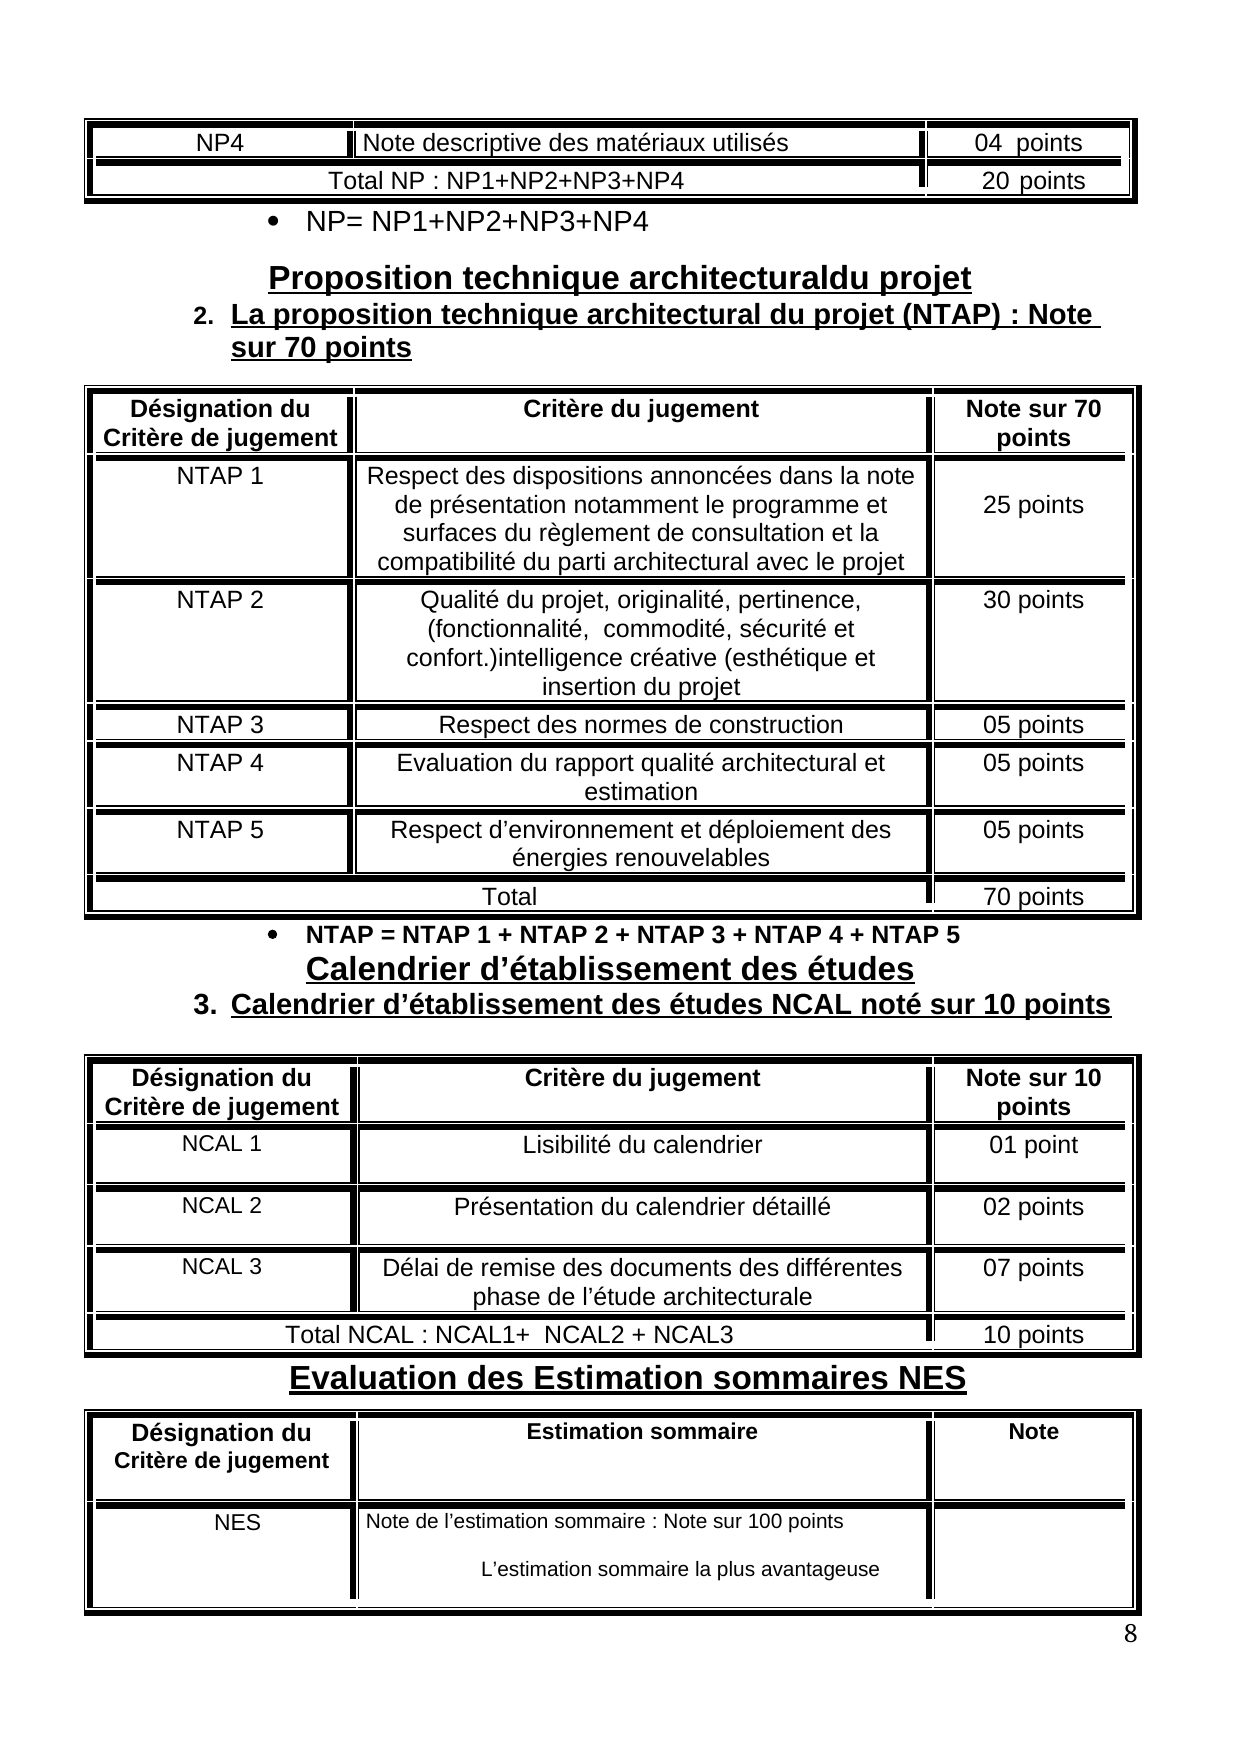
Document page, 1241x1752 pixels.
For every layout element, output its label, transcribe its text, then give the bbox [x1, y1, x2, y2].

table_cell points [924, 156, 1132, 194]
table_cell NCAL 2 [89, 1182, 355, 1244]
table_cell 05 points [930, 700, 1136, 738]
table_cell Lisibilité du calendrier [360, 1130, 926, 1182]
table_cell NTAP 3 [89, 700, 352, 738]
table_cell Qualité du projet, originalité, pertinence, (fonctionnalité, commodité, sécurité et confort.)intelligence créative (esthétique et insertion du projet [357, 585, 926, 700]
table_cell Total NCAL : NCAL1+ NCAL2 + NCAL3 [89, 1311, 930, 1349]
table_header Désignation du Critère de jugement [93, 1418, 354, 1499]
table_header Note sur 70 points [930, 386, 1136, 452]
table_cell NP4 [93, 128, 351, 156]
table_cell Total NP : NP1+NP2+NP3+NP4 [89, 156, 924, 194]
text Evaluation des Estimation sommaires NES [118, 1358, 1137, 1396]
text Proposition technique architecturaldu projet [268, 258, 1137, 297]
table_cell NES [89, 1499, 354, 1607]
table_cell 30 points [930, 576, 1136, 700]
table_cell 04 points [924, 120, 1132, 156]
list NTAP = NTAP 1 + NTAP 2 + NTAP 3 + NTAP 4 + NTAP 5 [268, 920, 1137, 948]
table_cell NTAP 1 [89, 452, 352, 576]
table_cell NTAP 5 [89, 805, 352, 872]
table_cell Délai de remise des documents des différentes phase de l’étude architecturale [360, 1253, 926, 1311]
table_cell 70 points [930, 872, 1136, 910]
table_header Critère du jugement [352, 386, 930, 452]
table_header Estimation sommaire [354, 1411, 930, 1499]
table_cell Total [89, 872, 930, 910]
table_cell Evaluation du rapport qualité architectural et estimation [357, 748, 926, 805]
table_cell Présentation du calendrier détaillé [360, 1192, 926, 1244]
table_cell 07 points [930, 1244, 1136, 1311]
table_cell Respect des dispositions annoncées dans la note de présentation notamment le programme et surfaces du règlement de consultation et la compatibilité du parti architectural avec le projet [357, 461, 926, 576]
table_cell NTAP 4 [89, 739, 352, 805]
table_header Critère du jugement [355, 1056, 930, 1121]
table_cell 02 points [930, 1182, 1136, 1244]
list La proposition technique architectural du projet (NTAP) : Note sur 70 points [193, 297, 1137, 364]
table_cell NCAL 1 [89, 1121, 355, 1182]
table_header Désignation du Critère de jugement [93, 394, 352, 452]
table_cell 10 points [930, 1311, 1136, 1349]
table_cell 01 point [930, 1121, 1136, 1182]
table_cell 05 points [930, 805, 1136, 872]
table_cell Respect d’environnement et déploiement des énergies renouvelables [357, 815, 926, 872]
table_header Note sur 10 points [930, 1056, 1136, 1121]
table_cell NCAL 3 [89, 1244, 355, 1311]
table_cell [354, 1499, 930, 1607]
table_cell 100 [930, 1499, 1136, 1607]
list NP= NP1+NP2+NP3+NP4 [268, 204, 1137, 237]
list Calendrier d’établissement des études [306, 948, 1137, 987]
table_cell 05 points [930, 739, 1136, 805]
table_cell Respect des normes de construction [357, 710, 926, 738]
table_header Note [930, 1411, 1136, 1499]
table_header Désignation du Critère de jugement [93, 1064, 355, 1121]
table_cell Note descriptive des matériaux utilisés [351, 120, 924, 156]
table_cell 25 points [930, 452, 1136, 576]
table_cell NTAP 2 [89, 576, 352, 700]
list Calendrier d’établissement des études NCAL noté sur 10 points [193, 987, 1137, 1021]
